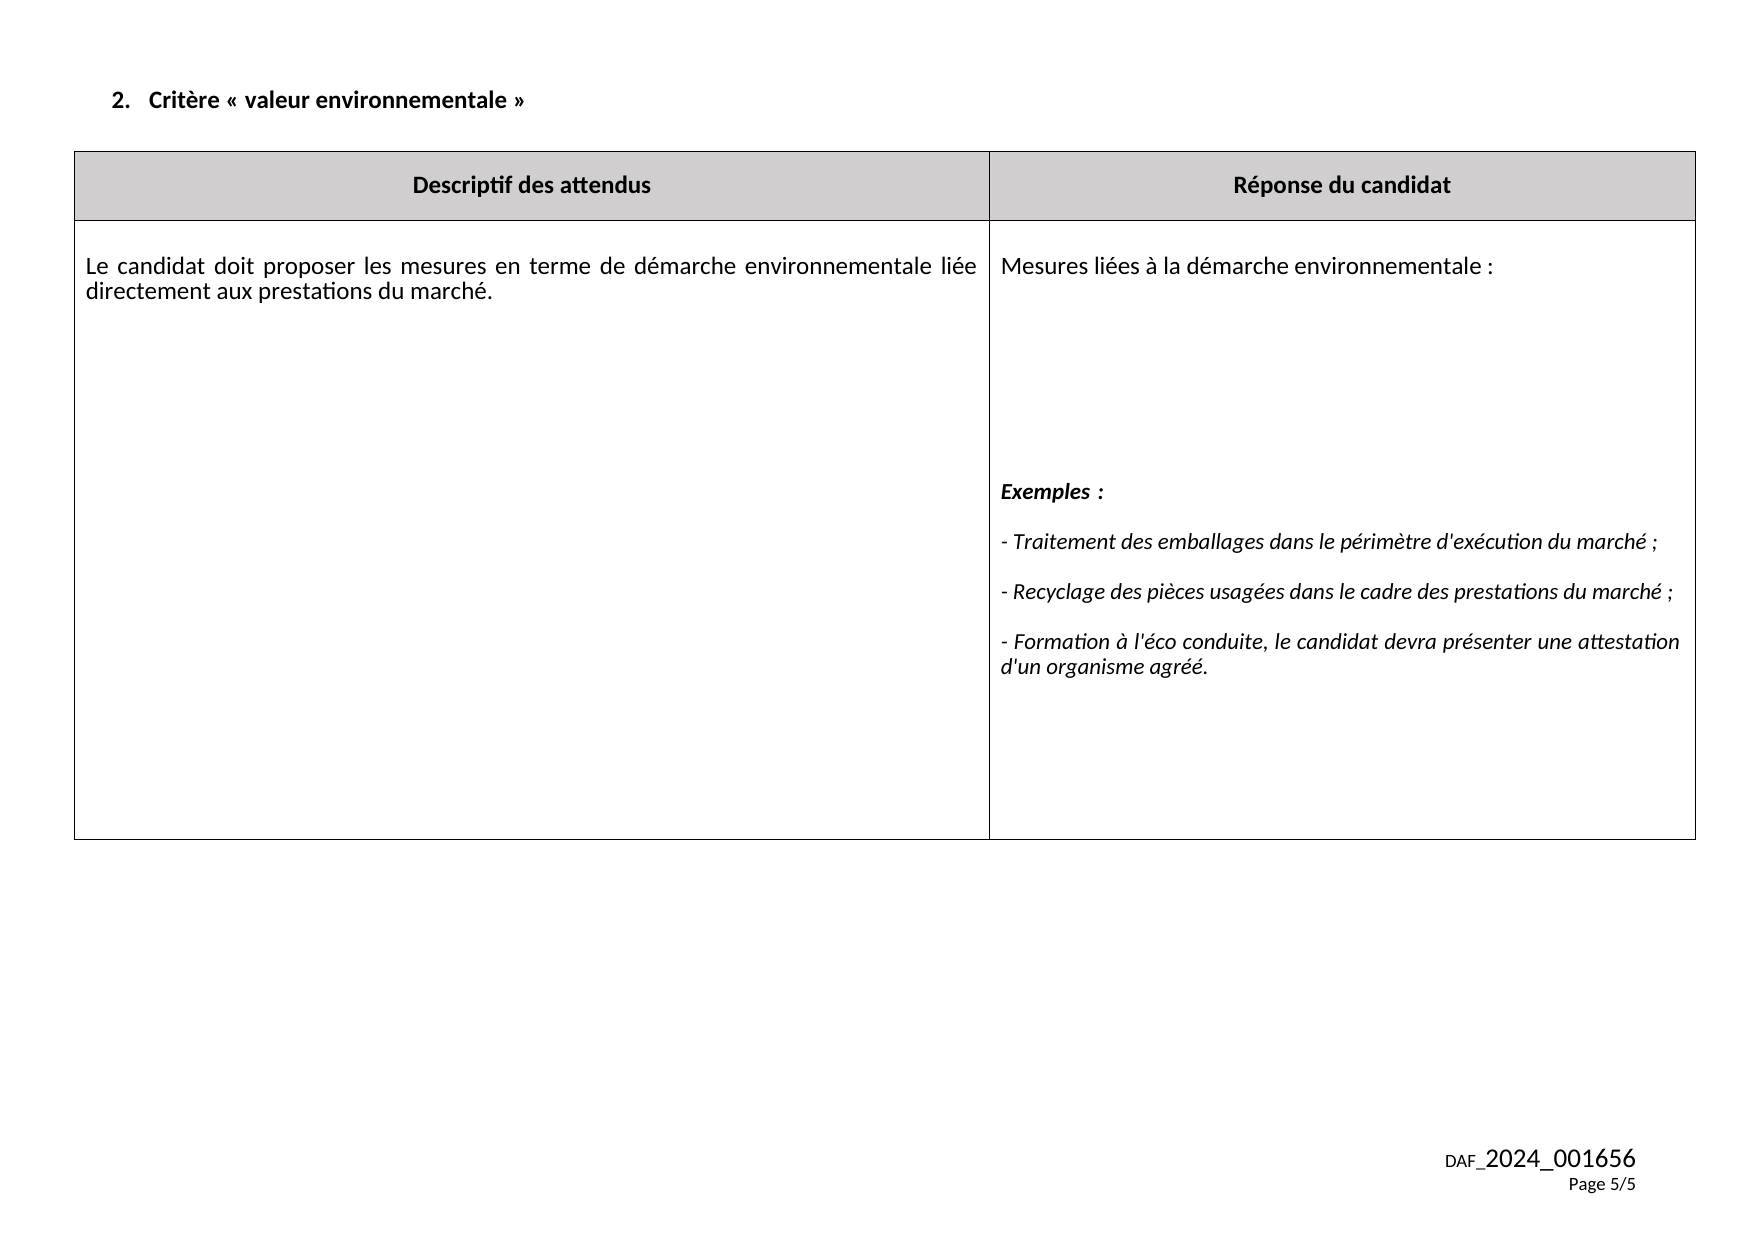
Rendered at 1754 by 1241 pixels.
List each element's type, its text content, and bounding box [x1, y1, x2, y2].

table_header Descriptif des attendus [75, 152, 989, 220]
subtitle Critère « valeur environnementale » [111, 89, 1636, 114]
table_header Réponse du candidat [990, 152, 1695, 220]
table_cell Mesures liées à la démarche environnementale : Exemples : - Traitement des emballages dans le périmètre d'exécution du marché ; - Recyclage des pièces usagées dans le cadre des prestations du marché ; - Formation à l'éco conduite, le candidat devra présenter une attestation d'un organisme agréé. [990, 221, 1695, 839]
table_cell Le candidat doit proposer les mesures en terme de démarche environnementale liée directement aux prestations du marché. [75, 221, 989, 839]
